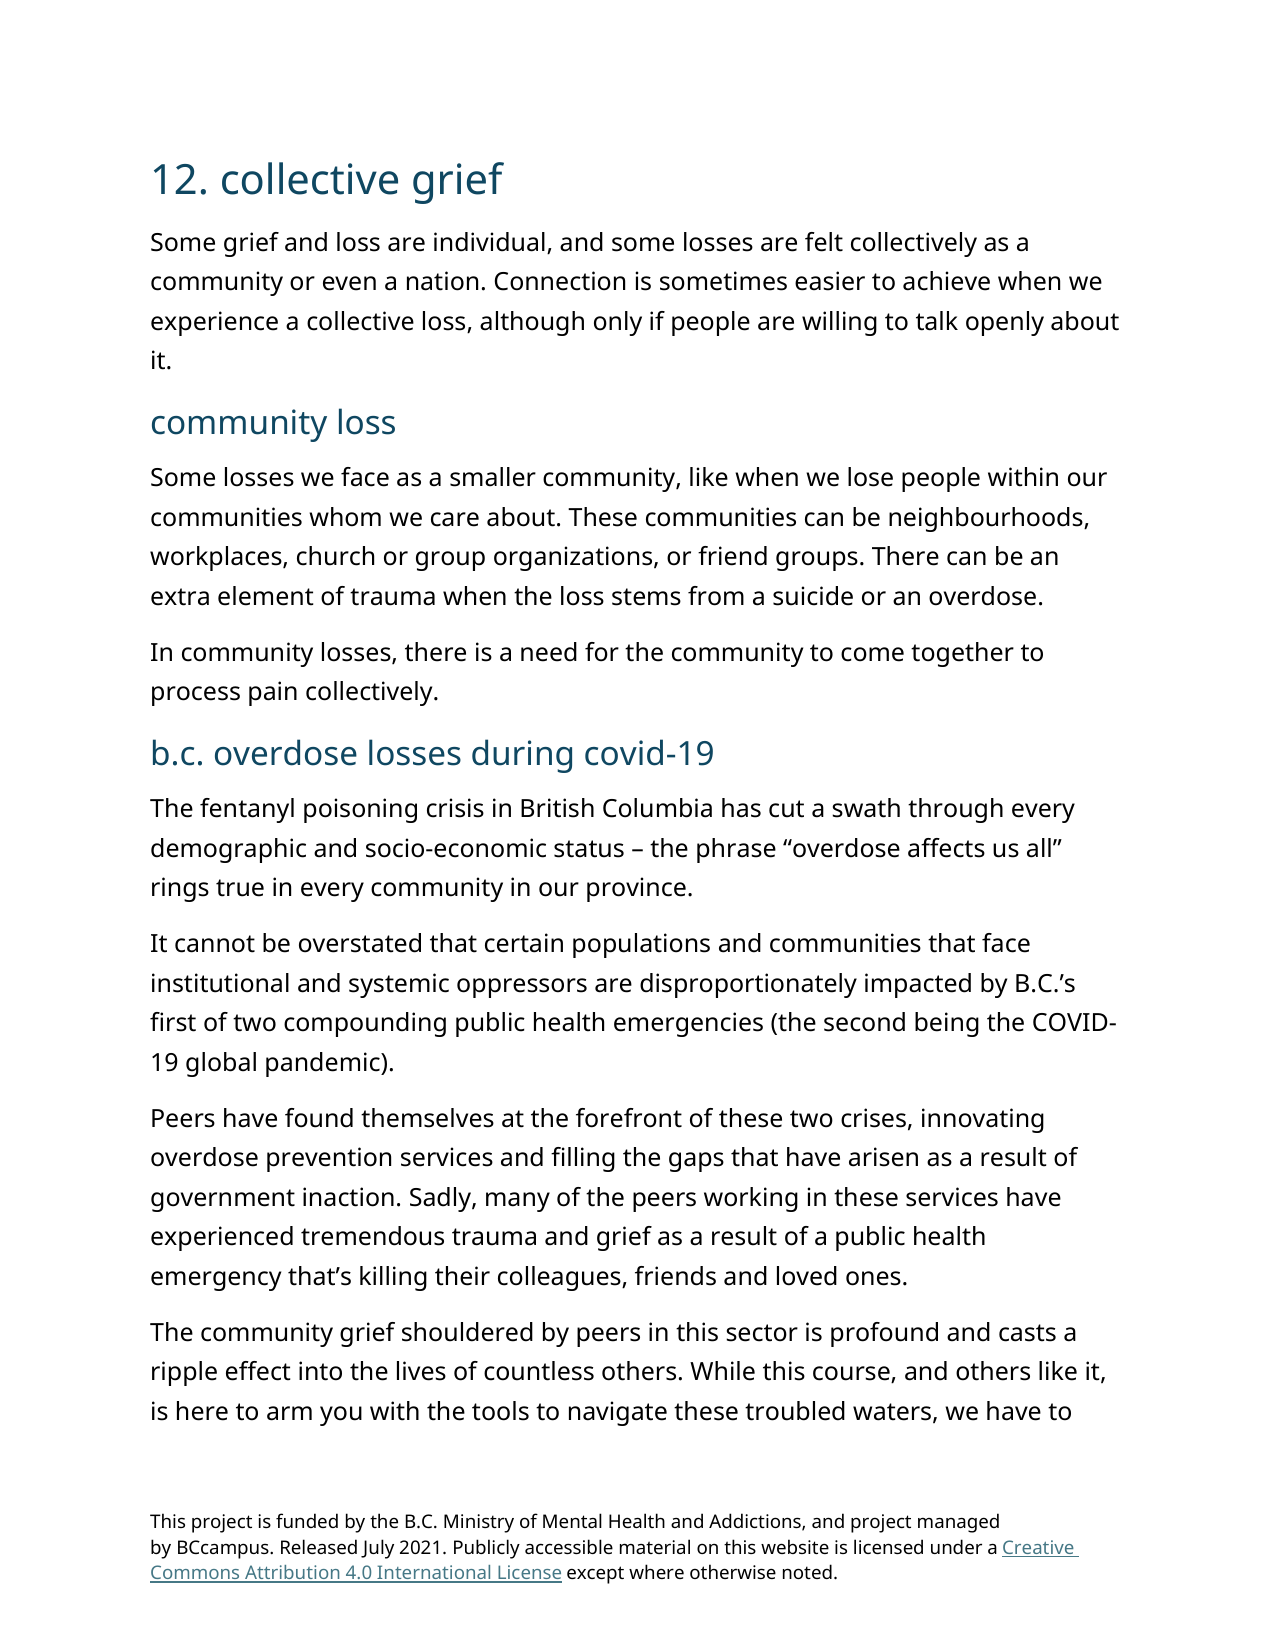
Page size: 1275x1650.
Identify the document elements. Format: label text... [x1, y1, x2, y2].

text Peers have found themselves at the forefront of these two crises, innovating overdose prevention services and filling the gaps that have arisen as a result of government inaction. Sadly, many of the peers working in these services have experienced tremendous trauma and grief as a result of a public health emergency that’s killing their colleagues, friends and loved ones. [150, 1101, 1125, 1292]
text Some grief and loss are individual, and some losses are felt collectively as a community or even a nation. Connection is sometimes easier to achieve when we experience a collective loss, although only if people are willing to talk openly about it. [150, 224, 1125, 377]
text The fentanyl poisoning crisis in British Columbia has cut a swath through every demographic and socio-economic status – the phrase “overdose affects us all” rings true in every community in our province. [150, 791, 1125, 904]
text In community losses, there is a need for the community to come together to process pain collectively. [150, 634, 1125, 708]
subtitle community loss [150, 399, 1125, 444]
subtitle 12. collective grief [150, 150, 1125, 207]
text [150, 1314, 1125, 1428]
text It cannot be overstated that certain populations and communities that face institutional and systemic oppressors are disproportionately impacted by B.C.’s first of two compounding public health emergencies (the second being the COVID-19 global pandemic). [150, 926, 1125, 1078]
subtitle b.c. overdose losses during covid-19 [150, 730, 1125, 775]
text Some losses we face as a smaller community, like when we lose people within our communities whom we care about. These communities can be neighbourhoods, workplaces, church or group organizations, or friend groups. There can be an extra element of trauma when the loss stems from a suicide or an overdose. [150, 460, 1125, 612]
